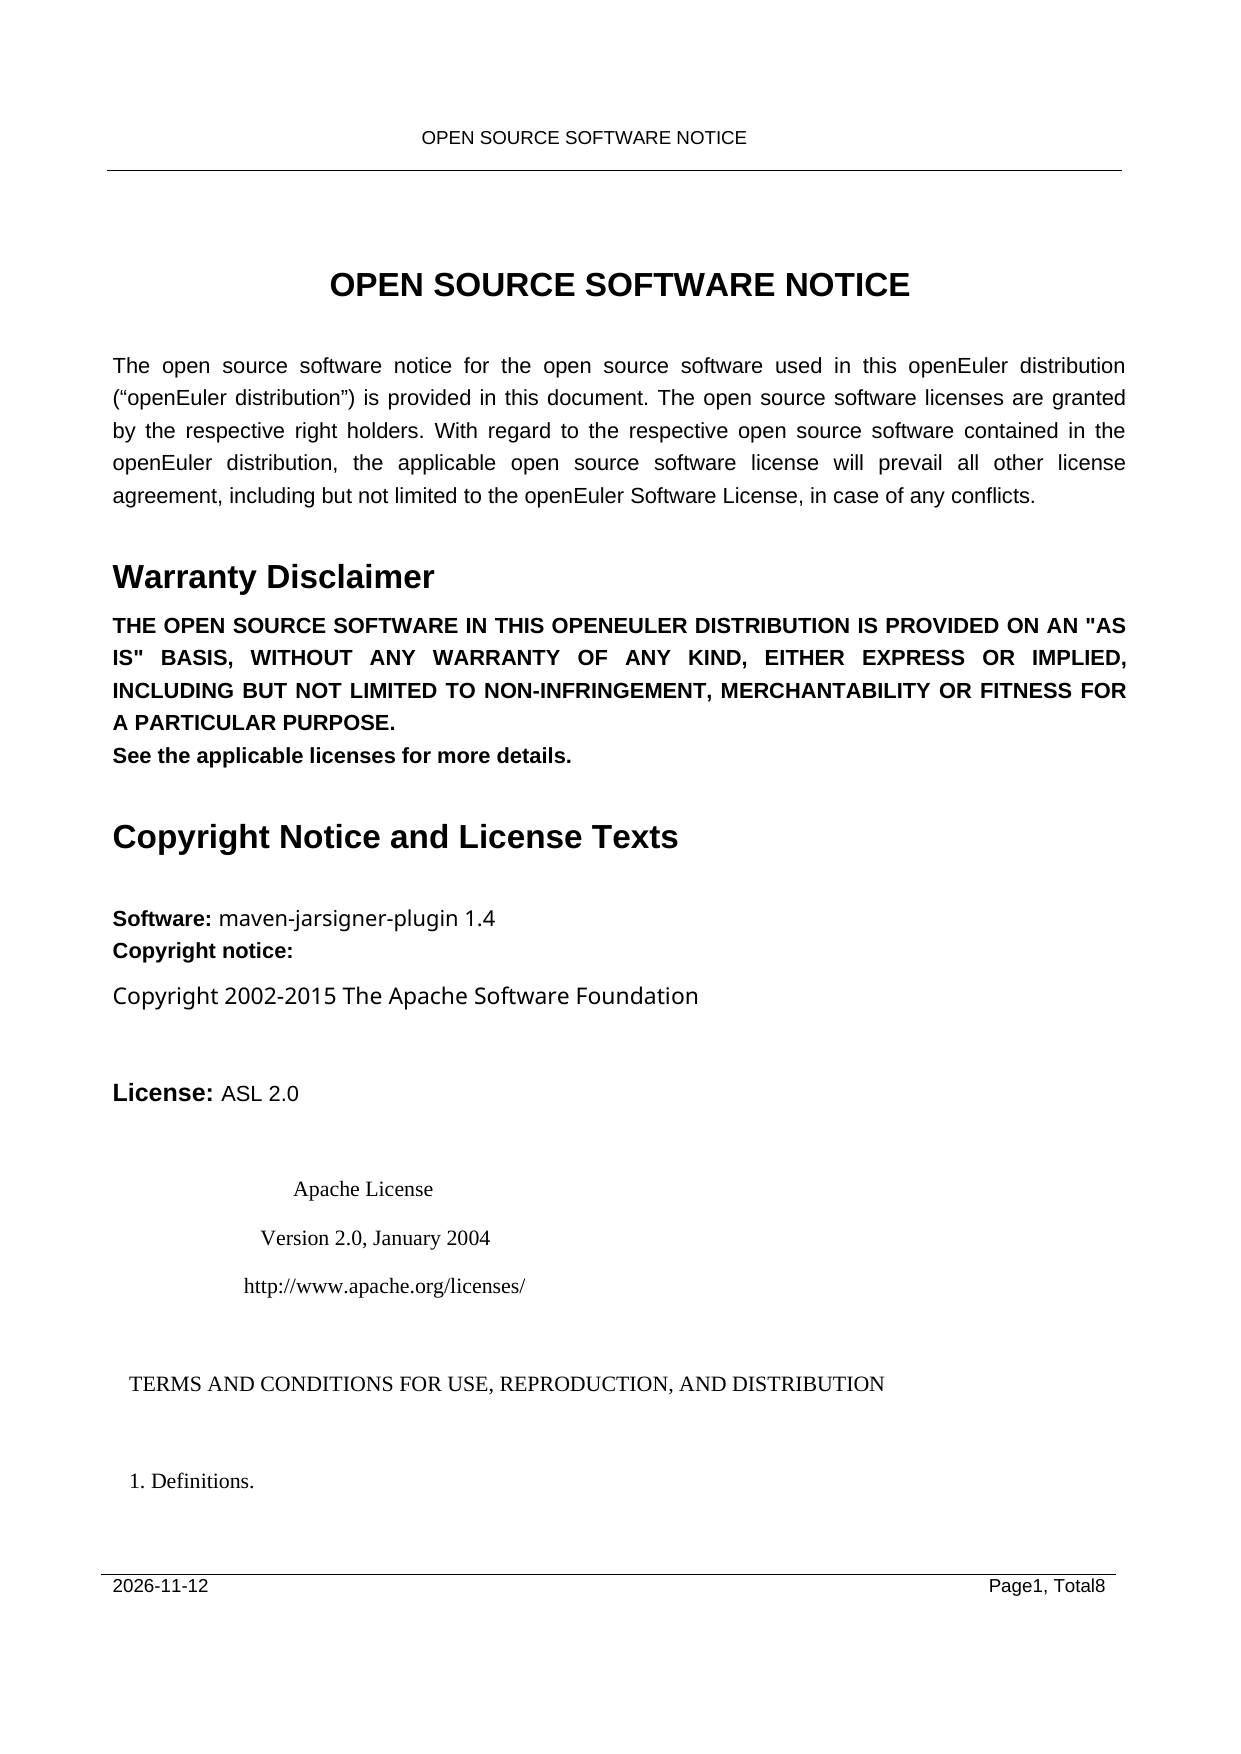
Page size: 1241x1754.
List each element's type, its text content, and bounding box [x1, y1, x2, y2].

text Software: maven-jarsigner-plugin 1.4 [112, 901, 1128, 934]
text OPEN SOURCE SOFTWARE NOTICE [112, 251, 1128, 316]
text Copyright Notice and License Texts [112, 804, 1128, 869]
text License: ASL 2.0 [112, 1077, 1128, 1109]
text The open source software notice for the open source software used in this openEuler distribution (“openEuler distribution”) is provided in this document. The open source software licenses are granted by the respective right holders. With regard to the respective open source software contained in the openEuler distribution, the applicable open source software license will prevail all other license agreement, including but not limited to the openEuler Software License, in case of any conflicts. [112, 349, 1128, 511]
text Warranty Disclaimer [112, 544, 1128, 609]
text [112, 1123, 1128, 1497]
text Copyright 2002-2015 The Apache Software Foundation [112, 979, 1128, 1060]
text Copyright notice: [112, 934, 1128, 966]
text THE OPEN SOURCE SOFTWARE IN THIS OPENEULER DISTRIBUTION IS PROVIDED ON AN "AS IS" BASIS, WITHOUT ANY WARRANTY OF ANY KIND, EITHER EXPRESS OR IMPLIED, INCLUDING BUT NOT LIMITED TO NON-INFRINGEMENT, MERCHANTABILITY OR FITNESS FOR A PARTICULAR PURPOSE. See the applicable licenses for more details. [112, 609, 1128, 771]
